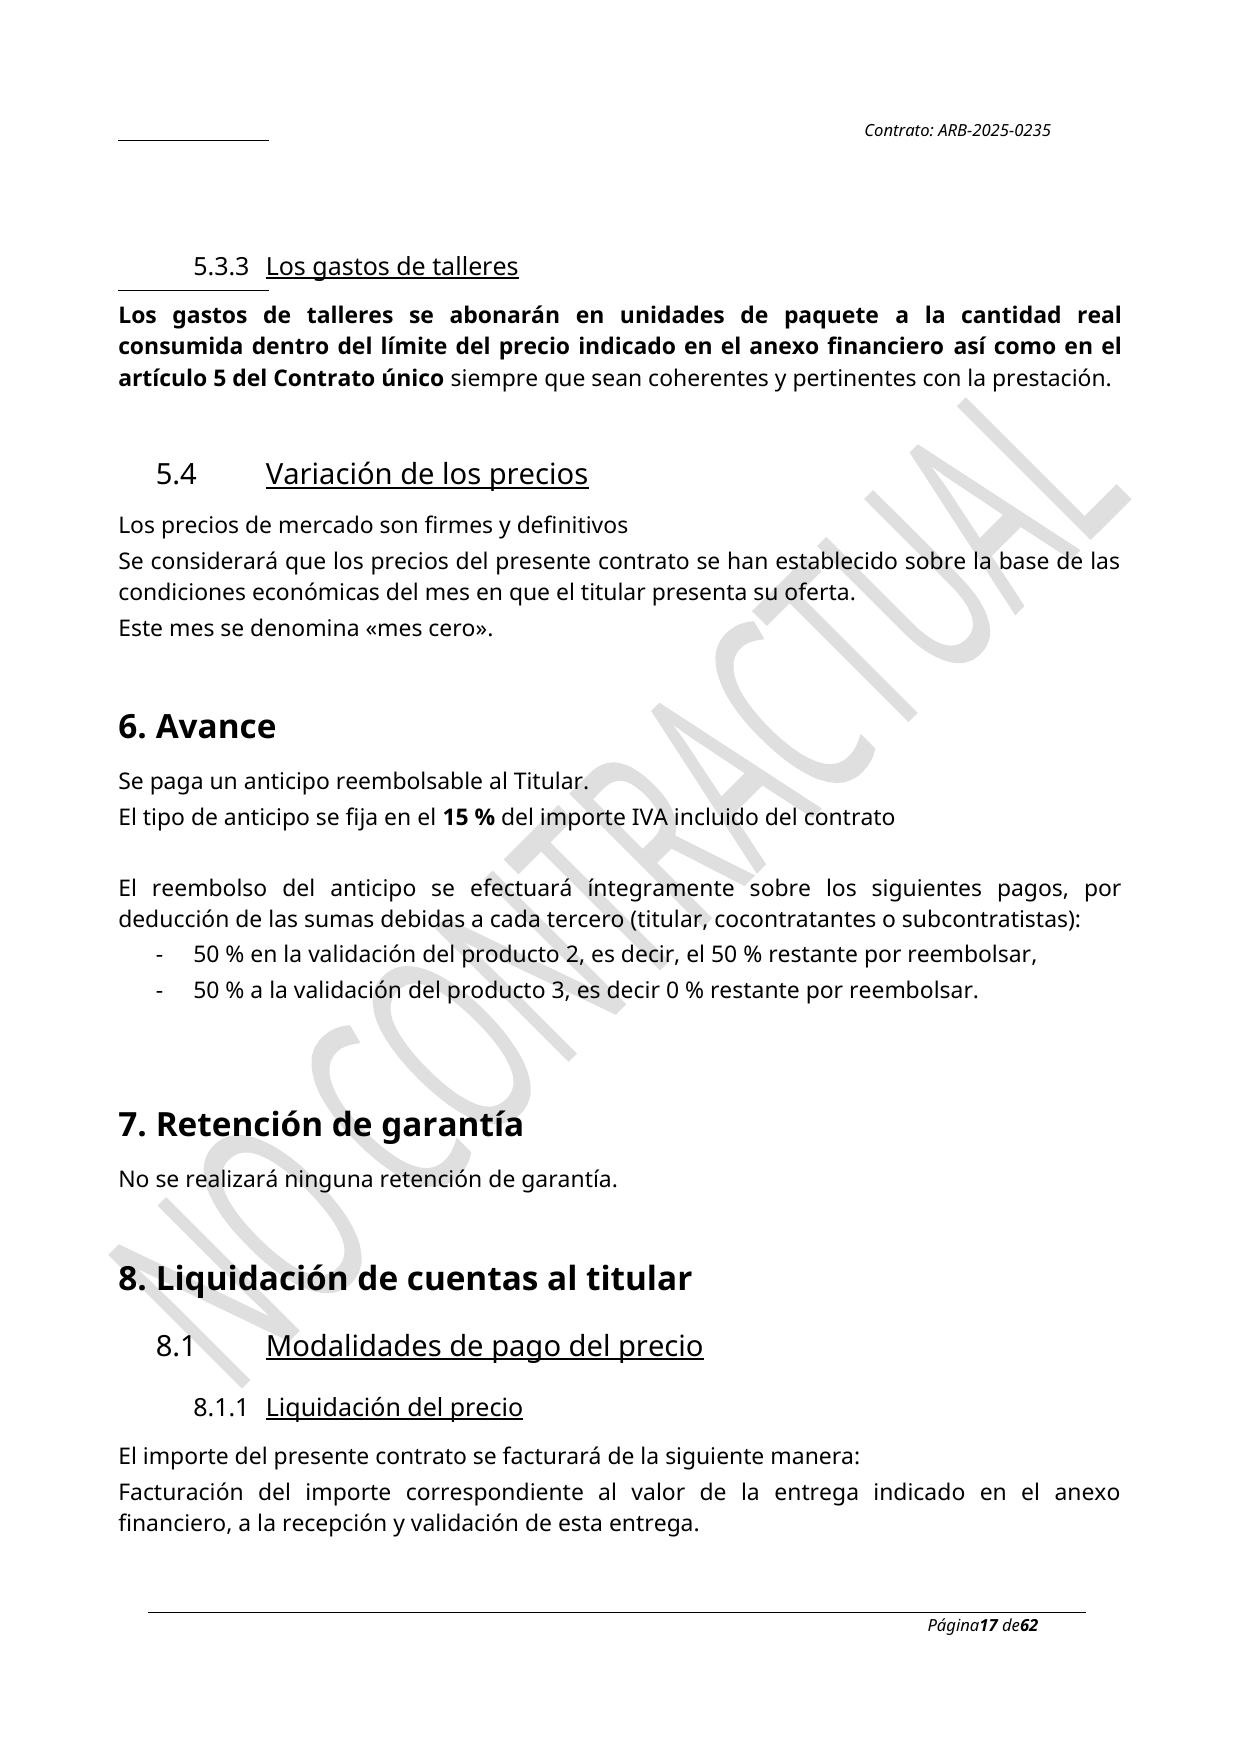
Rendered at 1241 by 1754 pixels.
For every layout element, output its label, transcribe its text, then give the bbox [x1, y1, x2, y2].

text No se realizará ninguna retención de garantía. [118, 1163, 1122, 1194]
text Liquidación de cuentas al titular [118, 1254, 1122, 1300]
text Se paga un anticipo reembolsable al Titular. [118, 765, 1122, 797]
text Este mes se denomina «mes cero». [118, 612, 1122, 643]
text Los gastos de talleres se abonarán en unidades de paquete a la cantidad real consumida dentro del límite del precio indicado en el anexo financiero así como en el artículo 5 del Contrato único siempre que sean coherentes y pertinentes con la prestación. [118, 299, 1122, 393]
text Los precios de mercado son firmes y definitivos [118, 509, 1122, 541]
text Facturación del importe correspondiente al valor de la entrega indicado en el anexo financiero, a la recepción y validación de esta entrega. [118, 1476, 1122, 1538]
text Los gastos de talleres [193, 248, 1122, 282]
text Retención de garantía [118, 1101, 1122, 1146]
list 50 % a la validación del producto 3, es decir 0 % restante por reembolsar. [156, 974, 1122, 1005]
text Liquidación del precio [193, 1389, 1122, 1424]
text Avance [118, 703, 1122, 749]
text El reembolso del anticipo se efectuará íntegramente sobre los siguientes pagos, por deducción de las sumas debidas a cada tercero (titular, cocontratantes o subcontratistas): [118, 872, 1122, 934]
text El tipo de anticipo se fija en el 15 % del importe IVA incluido del contrato [118, 801, 1122, 832]
text Variación de los precios [156, 453, 1122, 493]
text El importe del presente contrato se facturará de la siguiente manera: [118, 1440, 1122, 1472]
list 50 % en la validación del producto 2, es decir, el 50 % restante por reembolsar, [156, 938, 1122, 969]
text Se considerará que los precios del presente contrato se han establecido sobre la base de las condiciones económicas del mes en que el titular presenta su oferta. [118, 545, 1122, 607]
text Modalidades de pago del precio [156, 1325, 1122, 1364]
